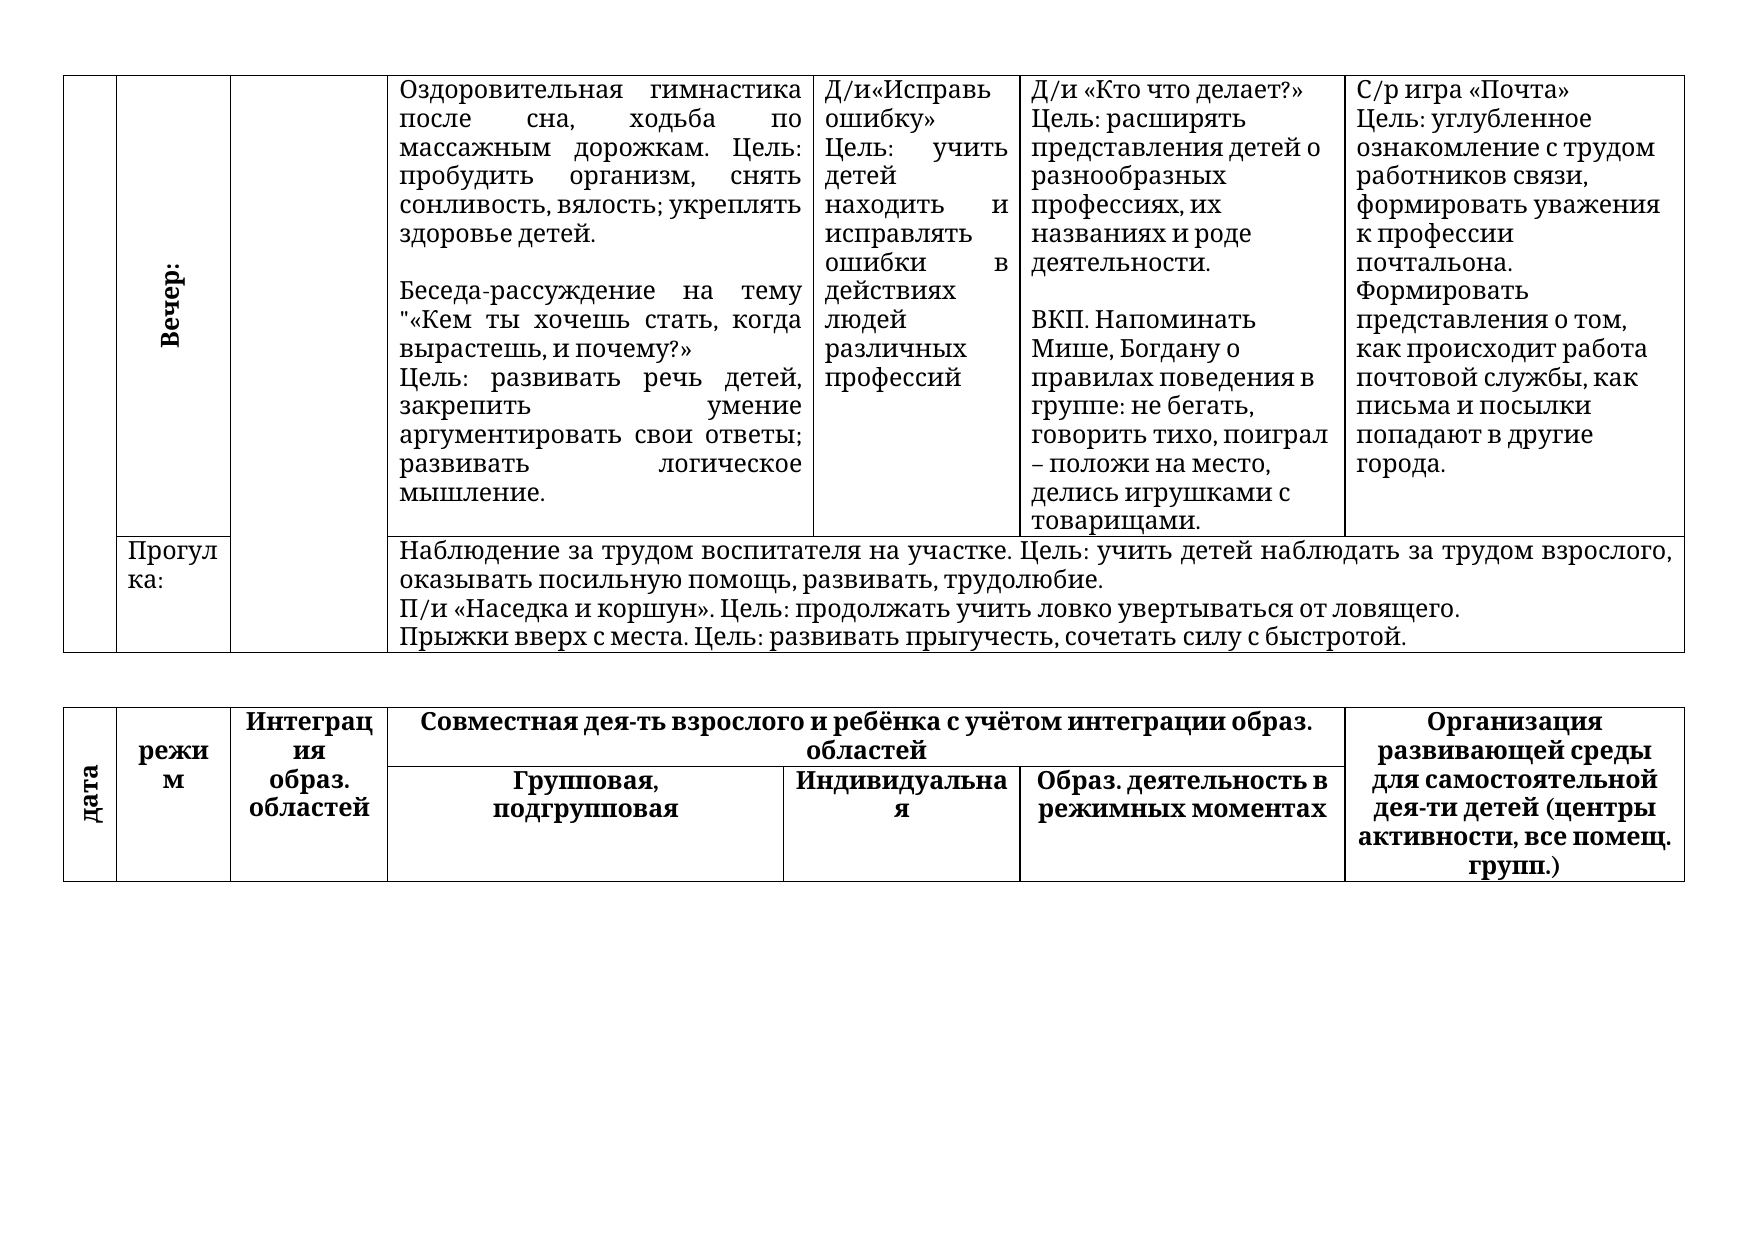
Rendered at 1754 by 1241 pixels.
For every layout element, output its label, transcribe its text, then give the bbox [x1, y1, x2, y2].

table_cell Д/и «Кто что делает?» Цель: расширять представления детей о разнообразных профессиях, их названиях и роде деятельности. ВКП. Напоминать Мише, Богдану о правилах поведения в группе: не бегать, говорить тихо, поиграл – положи на место, делись игрушками с товарищами. [1021, 76, 1344, 536]
table_cell Наблюдение за трудом воспитателя на участке. Цель: учить детей наблюдать за трудом взрослого, оказывать посильную помощь, развивать, трудолюбие. П/и «Наседка и коршун». Цель: продолжать учить ловко увертываться от ловящего. Прыжки вверх с места. Цель: развивать прыгучесть, сочетать силу с быстротой. [388, 537, 1684, 652]
table_cell Групповая, подгрупповая [388, 767, 783, 881]
table_header дата [64, 708, 116, 881]
table_header Совместная дея-ть взрослого и ребёнка с учётом интеграции образ. областей [388, 708, 1344, 766]
table_cell С/р игра «Почта» Цель: углубленное ознакомление с трудом работников связи, формировать уважения к профессии почтальона. Формировать представления о том, как происходит работа почтовой службы, как письма и посылки попадают в другие города. [1346, 76, 1684, 536]
table_cell Вечер: [117, 76, 230, 536]
table_cell Прогулка: [117, 537, 230, 652]
table_header Интеграция образ. областей [231, 708, 387, 881]
table_cell Индивидуальная [784, 767, 1019, 881]
table_cell Оздоровительная гимнастика после сна, ходьба по массажным дорожкам. Цель: пробудить организм, снять сонливость, вялость; укреплять здоровье детей. Беседа-рассуждение на тему "«Кем ты хочешь стать, когда вырастешь, и почему?» Цель: развивать речь детей, закрепить умение аргументировать свои ответы; развивать логическое мышление. [388, 76, 813, 536]
table_header режим [117, 708, 230, 881]
table_cell Д/и«Исправь ошибку» Цель: учить детей находить и исправлять ошибки в действиях людей различных профессий [814, 76, 1019, 536]
table_header Организация развивающей среды для самостоятельной дея-ти детей (центры активности, все помещ. групп.) [1346, 708, 1684, 881]
table_cell Образ. деятельность в режимных моментах [1021, 767, 1344, 881]
